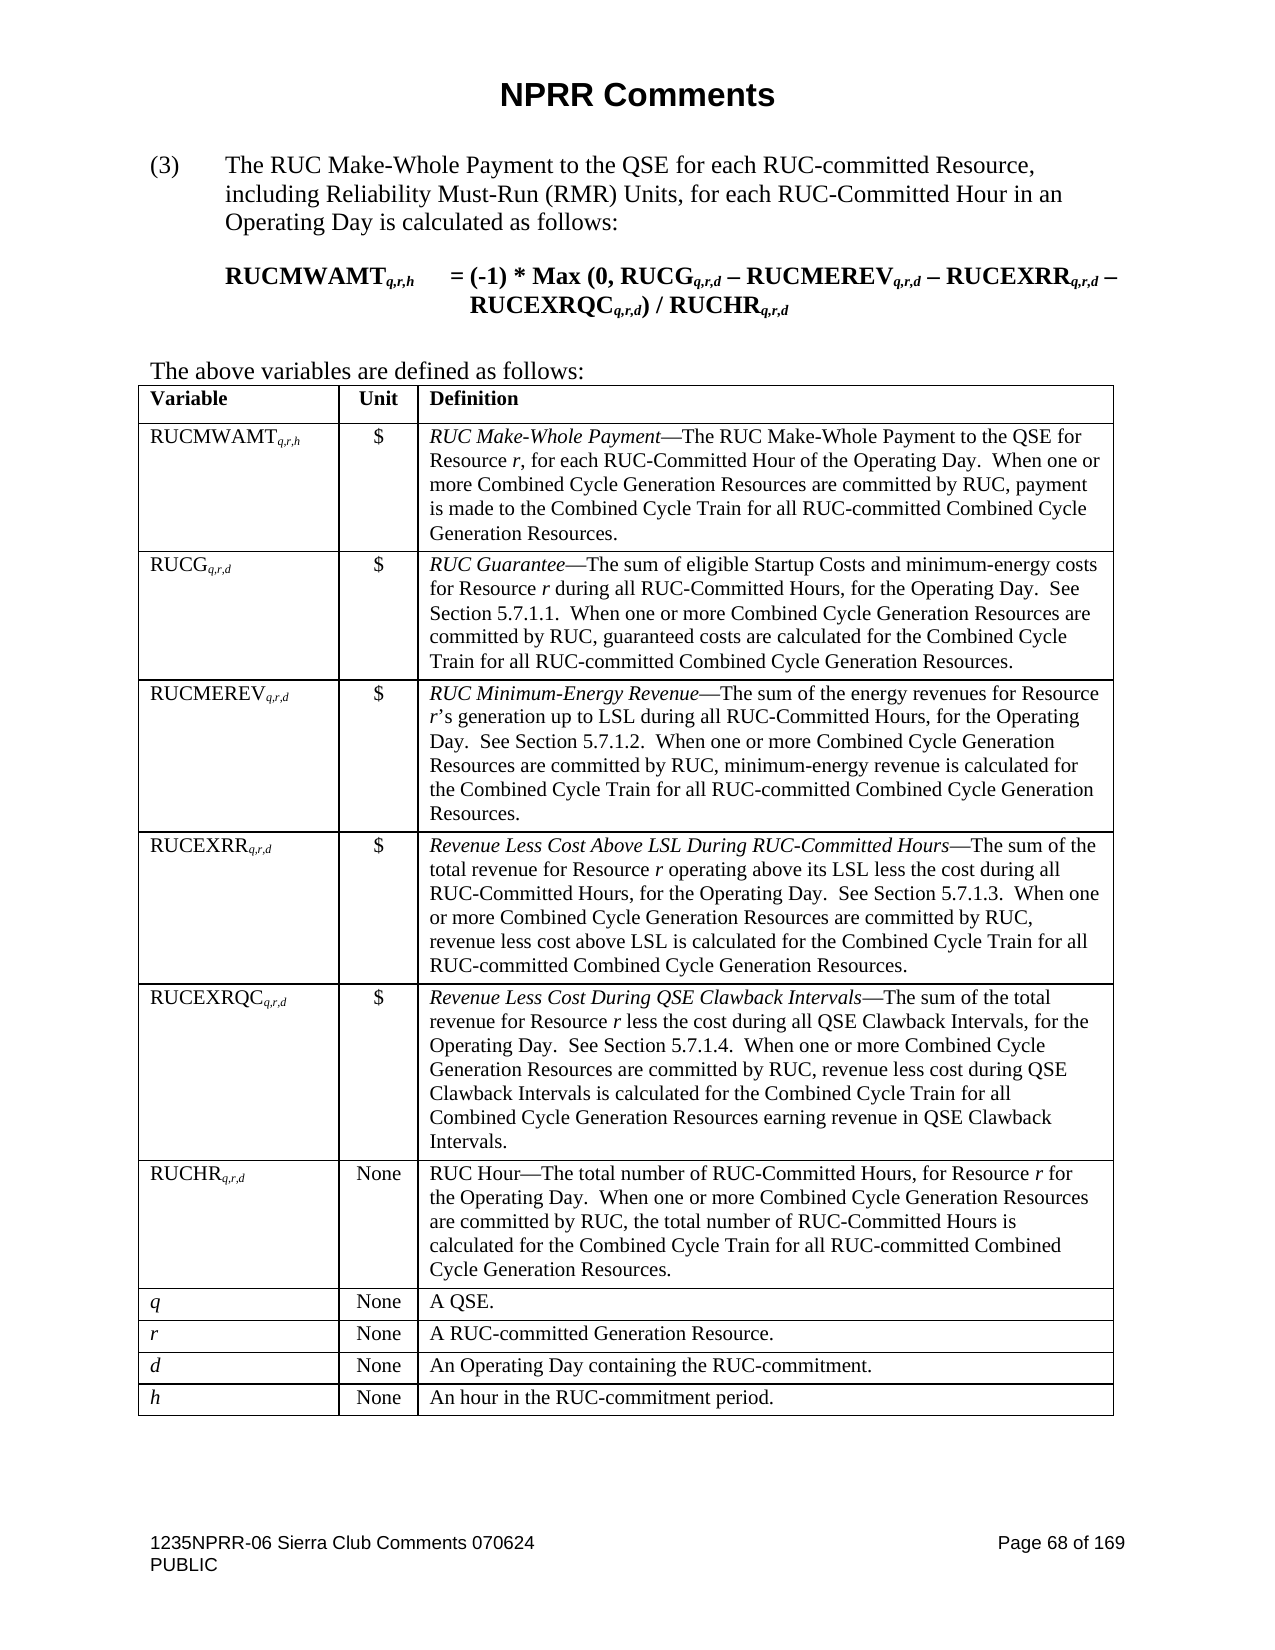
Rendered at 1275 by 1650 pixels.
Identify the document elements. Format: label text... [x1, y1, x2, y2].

table_cell q [139, 1289, 338, 1319]
table_cell RUC Guarantee—The sum of eligible Startup Costs and minimum-energy costs for Resource r during all RUC-Committed Hours, for the Operating Day. See Section 5.7.1.1. When one or more Combined Cycle Generation Resources are committed by RUC, guaranteed costs are calculated for the Combined Cycle Train for all RUC-committed Combined Cycle Generation Resources. [419, 552, 1113, 679]
table_cell $ [340, 833, 417, 983]
table_cell An Operating Day containing the RUC-commitment. [419, 1353, 1113, 1383]
table_cell RUC Hour—The total number of RUC-Committed Hours, for Resource r for the Operating Day. When one or more Combined Cycle Generation Resources are committed by RUC, the total number of RUC-Committed Hours is calculated for the Combined Cycle Train for all RUC-committed Combined Cycle Generation Resources. [419, 1161, 1113, 1288]
table_cell $ [340, 985, 417, 1159]
table_header Definition [419, 386, 1113, 423]
text The above variables are defined as follows: [150, 356, 1125, 385]
table_cell None [340, 1289, 417, 1319]
table_cell d [139, 1353, 338, 1383]
table_cell $ [340, 552, 417, 679]
table_cell $ [340, 681, 417, 831]
table_cell A QSE. [419, 1289, 1113, 1319]
table_cell None [340, 1161, 417, 1288]
table_cell RUC Minimum-Energy Revenue—The sum of the energy revenues for Resource r’s generation up to LSL during all RUC-Committed Hours, for the Operating Day. See Section 5.7.1.2. When one or more Combined Cycle Generation Resources are committed by RUC, minimum-energy revenue is calculated for the Combined Cycle Train for all RUC-committed Combined Cycle Generation Resources. [419, 681, 1113, 831]
table_cell RUCHRq,r,d [139, 1161, 338, 1288]
table_header Unit [340, 386, 417, 423]
table_cell RUCEXRQCq,r,d [139, 985, 338, 1159]
table_cell A RUC-committed Generation Resource. [419, 1321, 1113, 1351]
table_cell RUCGq,r,d [139, 552, 338, 679]
table_cell r [139, 1321, 338, 1351]
table_cell h [139, 1385, 338, 1415]
table_cell An hour in the RUC-commitment period. [419, 1385, 1113, 1415]
table_cell Revenue Less Cost Above LSL During RUC-Committed Hours—The sum of the total revenue for Resource r operating above its LSL less the cost during all RUC-Committed Hours, for the Operating Day. See Section 5.7.1.3. When one or more Combined Cycle Generation Resources are committed by RUC, revenue less cost above LSL is calculated for the Combined Cycle Train for all RUC-committed Combined Cycle Generation Resources. [419, 833, 1113, 983]
text RUCMWAMTq,r,h = (-1) * Max (0, RUCGq,r,d – RUCMEREVq,r,d – RUCEXRRq,r,d – RUCEXRQCq,r,d) / RUCHRq,r,d [225, 261, 1125, 319]
table_header Variable [139, 386, 338, 423]
table_cell RUC Make-Whole Payment—The RUC Make-Whole Payment to the QSE for Resource r, for each RUC-Committed Hour of the Operating Day. When one or more Combined Cycle Generation Resources are committed by RUC, payment is made to the Combined Cycle Train for all RUC-committed Combined Cycle Generation Resources. [419, 424, 1113, 551]
text (3) The RUC Make-Whole Payment to the QSE for each RUC-committed Resource, including Reliability Must-Run (RMR) Units, for each RUC-Committed Hour in an Operating Day is calculated as follows: [150, 150, 1125, 236]
table_cell None [340, 1385, 417, 1415]
table_cell RUCEXRRq,r,d [139, 833, 338, 983]
table_cell RUCMWAMTq,r,h [139, 424, 338, 551]
table_cell RUCMEREVq,r,d [139, 681, 338, 831]
table_cell $ [340, 424, 417, 551]
table_cell Revenue Less Cost During QSE Clawback Intervals—The sum of the total revenue for Resource r less the cost during all QSE Clawback Intervals, for the Operating Day. See Section 5.7.1.4. When one or more Combined Cycle Generation Resources are committed by RUC, revenue less cost during QSE Clawback Intervals is calculated for the Combined Cycle Train for all Combined Cycle Generation Resources earning revenue in QSE Clawback Intervals. [419, 985, 1113, 1159]
table_cell None [340, 1321, 417, 1351]
table_cell None [340, 1353, 417, 1383]
